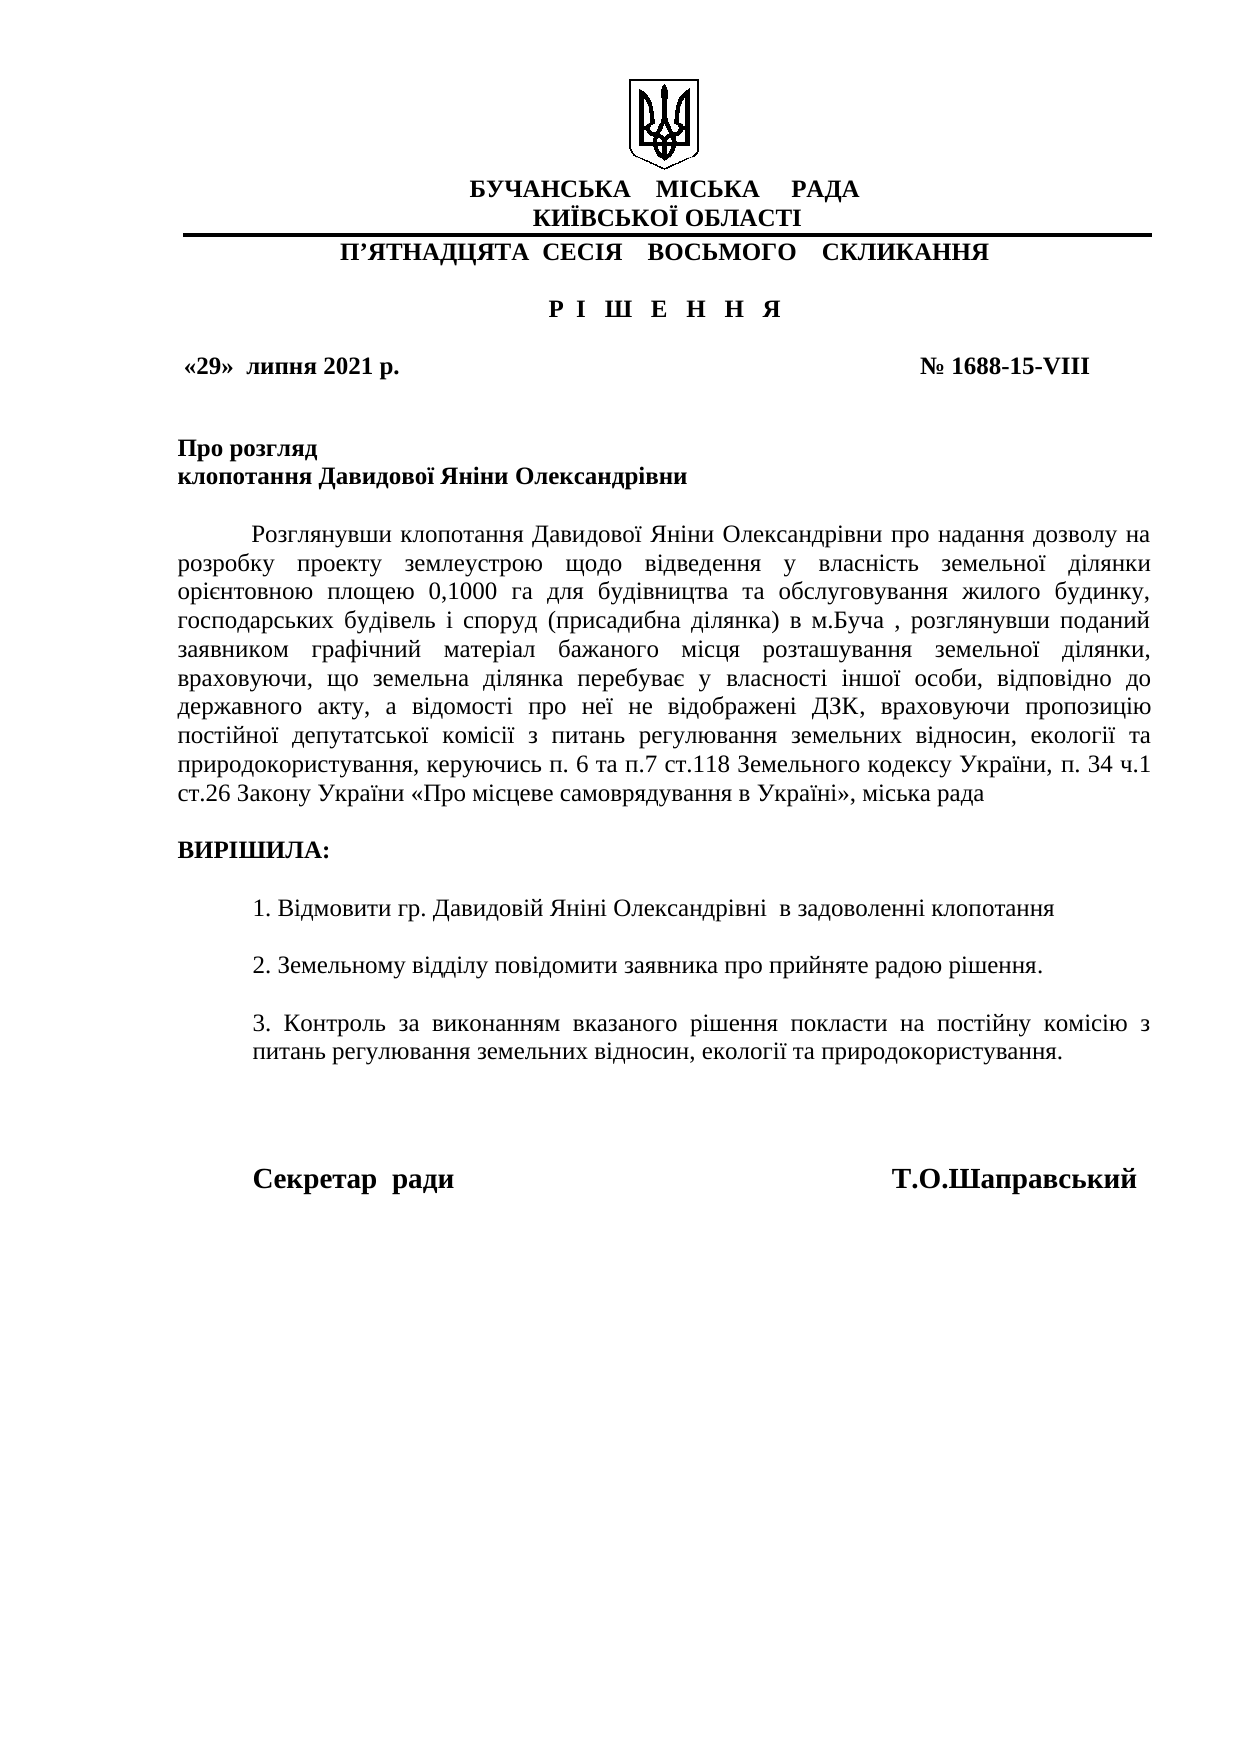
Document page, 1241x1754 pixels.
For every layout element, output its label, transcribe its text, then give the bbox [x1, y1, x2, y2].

text БУЧАНСЬКА МІСЬКА РАДА [177, 174, 1152, 203]
text ВИРІШИЛА: [177, 835, 1152, 864]
text «29» липня 2021 р. № 1688-15-VIIІ [177, 351, 1152, 379]
text КИЇВСЬКОЇ ОБЛАСТІ [183, 203, 1152, 233]
text Р І Ш Е Н Н Я [177, 294, 1152, 323]
text клопотання Давидової Яніни Олександрівни [177, 461, 1152, 490]
list Секретар ради Т.О.Шаправський [252, 1161, 1152, 1194]
list 3. Контроль за виконанням вказаного рішення покласти на постійну комісію з питань регулювання земельних відносин, екології та природокористування. [252, 1008, 1152, 1065]
list 2. Земельному відділу повідомити заявника про прийняте радою рішення. [252, 950, 1152, 979]
text Розглянувши клопотання Давидової Яніни Олександрівни про надання дозволу на розробку проекту землеустрою щодо відведення у власність земельної ділянки орієнтовною площею 0,1000 га для будівництва та обслуговування жилого будинку, господарських будівель і споруд (присадибна ділянка) в м.Буча , розглянувши поданий заявником графічний матеріал бажаного місця розташування земельної ділянки, враховуючи, що земельна ділянка перебуває у власності іншої особи, відповідно до державного акту, а відомості про неї не відображені ДЗК, враховуючи пропозицію постійної депутатської комісії з питань регулювання земельних відносин, екології та природокористування, керуючись п. 6 та п.7 ст.118 Земельного кодексу України, п. 34 ч.1 ст.26 Закону України «Про місцеве самоврядування в Україні», міська рада [177, 519, 1152, 806]
list 1. Відмовити гр. Давидовій Яніні Олександрівні в задоволенні клопотання [252, 893, 1152, 921]
text П’ЯТНАДЦЯТА СЕСІЯ ВОСЬМОГО СКЛИКАННЯ [177, 237, 1152, 265]
text Про розгляд [177, 433, 1152, 461]
